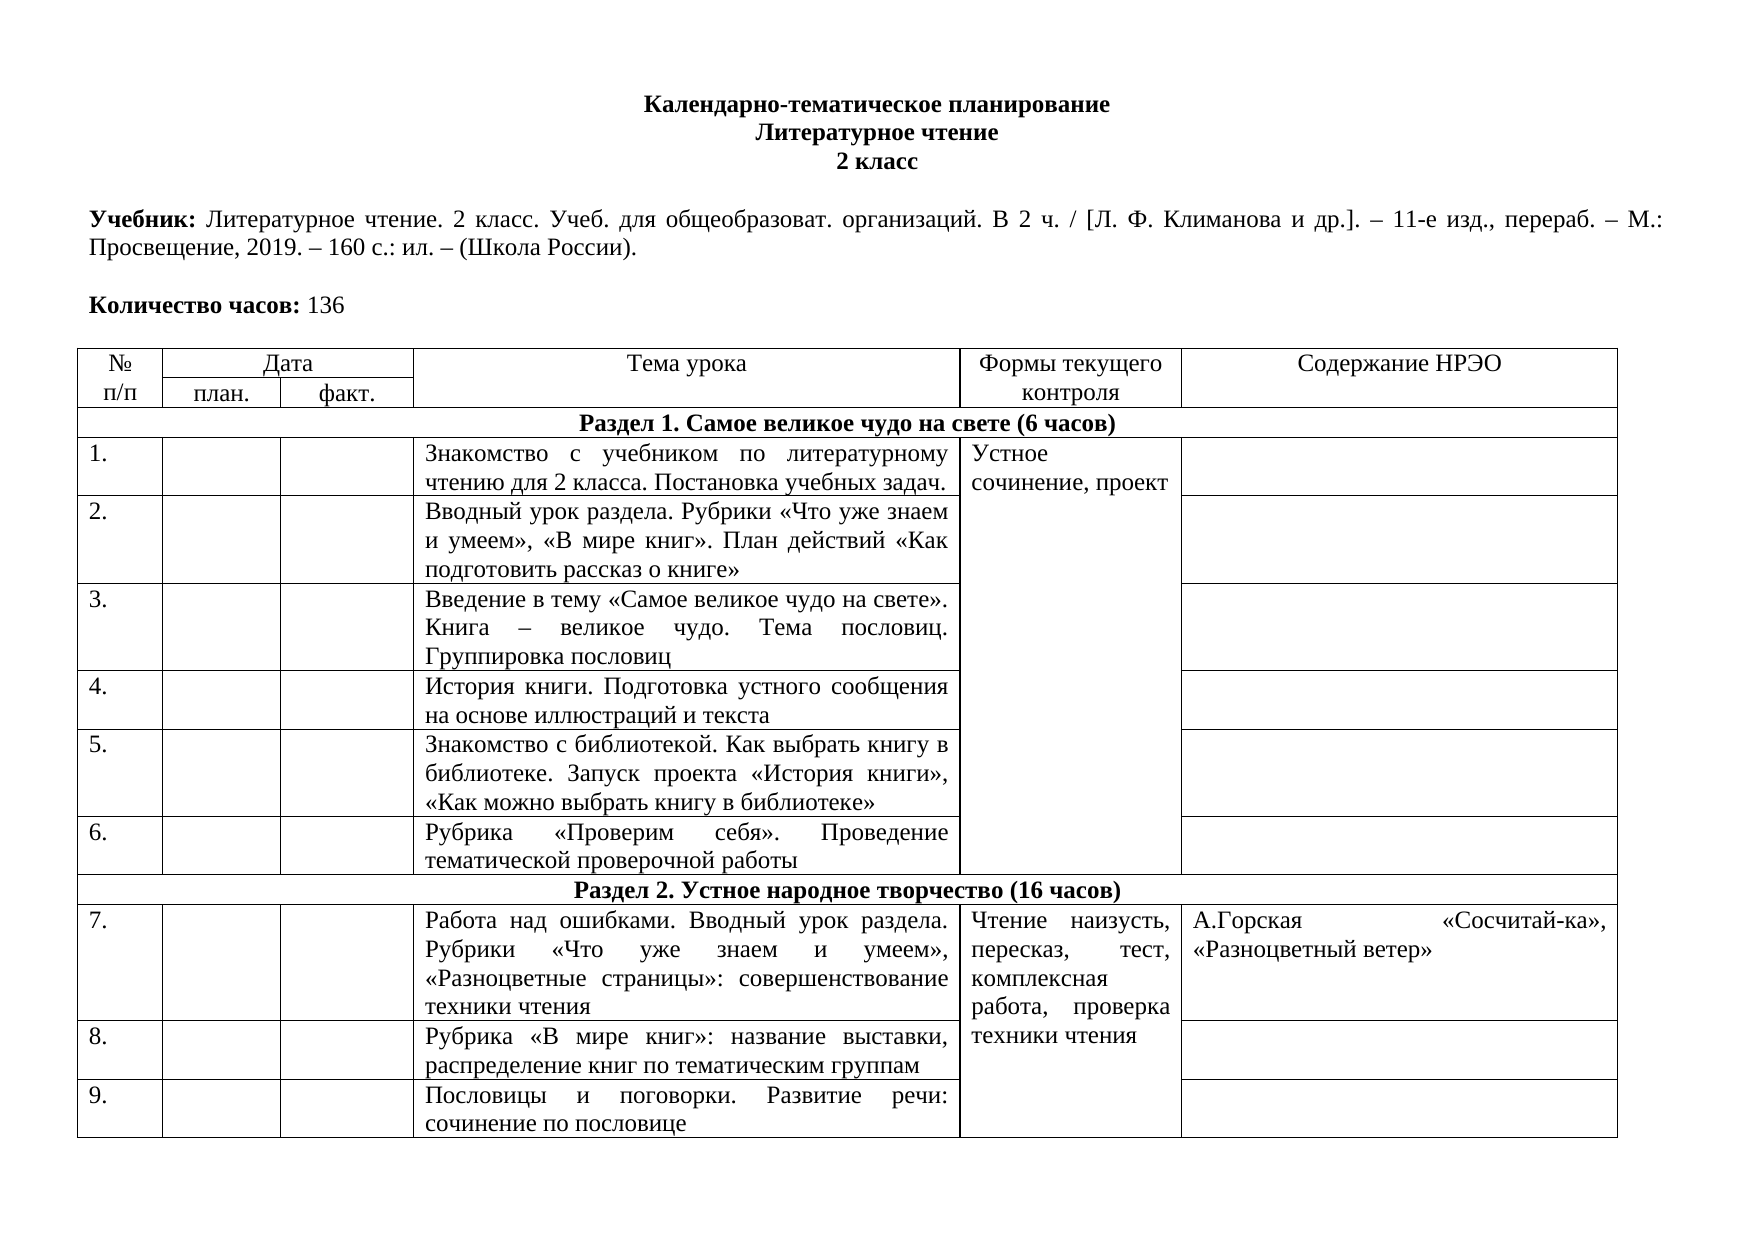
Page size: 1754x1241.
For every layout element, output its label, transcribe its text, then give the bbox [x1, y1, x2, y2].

table_cell Устное сочинение, проект [961, 438, 1181, 874]
table_cell Введение в тему «Самое великое чудо на свете». Книга – великое чудо. Тема пословиц. Группировка пословиц [414, 584, 959, 670]
table_cell [281, 730, 413, 816]
table_cell [281, 1080, 413, 1137]
table_cell [281, 1021, 413, 1079]
table_cell [163, 817, 280, 874]
text Количество часов: 136 [89, 290, 1665, 319]
table_cell [163, 438, 280, 495]
table_cell [163, 1021, 280, 1079]
table_cell [1182, 1021, 1617, 1079]
table_cell Рубрика «В мире книг»: название выставки, распределение книг по тематическим группам [414, 1021, 959, 1079]
table_cell [1182, 496, 1617, 583]
table_cell [163, 730, 280, 816]
table_cell Чтение наизусть, пересказ, тест, комплексная работа, проверка техники чтения [961, 905, 1181, 1137]
table_cell [281, 905, 413, 1020]
table_header Содержание НРЭО [1182, 349, 1617, 407]
table_cell Раздел 1. Самое великое чудо на свете (6 часов) [78, 408, 1617, 437]
table_cell [78, 1021, 162, 1079]
table_cell план. [163, 378, 280, 407]
table_cell [78, 1080, 162, 1137]
table_cell [281, 671, 413, 728]
table_cell [1182, 1080, 1617, 1137]
table_cell факт. [281, 378, 413, 407]
table_cell История книги. Подготовка устного сообщения на основе иллюстраций и текста [414, 671, 959, 728]
table_cell А.Горская «Сосчитай-ка», «Разноцветный ветер» [1182, 905, 1617, 1020]
table_cell [1182, 817, 1617, 874]
table_cell [78, 730, 162, 816]
table_header Дата [163, 349, 413, 377]
text Учебник: Литературное чтение. 2 класс. Учеб. для общеобразоват. организаций. В 2 ч. / [Л. Ф. Климанова и др.]. – 11-е изд., перераб. – М.: Просвещение, 2019. – 160 с.: ил. – (Школа России). [89, 204, 1665, 261]
text Литературное чтение [89, 117, 1665, 146]
table_cell [281, 817, 413, 874]
table_header № п/п [78, 349, 162, 407]
table_header Тема урока [414, 349, 959, 407]
table_cell [281, 438, 413, 495]
text Календарно-тематическое планирование [89, 89, 1665, 117]
table_header Формы текущего контроля [961, 349, 1181, 407]
table_cell [1182, 438, 1617, 495]
table_cell [78, 496, 162, 583]
table_cell [281, 496, 413, 583]
table_cell [78, 671, 162, 728]
table_cell [163, 496, 280, 583]
table_cell [281, 584, 413, 670]
table_cell [78, 817, 162, 874]
table_cell Знакомство с учебником по литературному чтению для 2 класса. Постановка учебных задач. [414, 438, 959, 495]
table_cell Вводный урок раздела. Рубрики «Что уже знаем и умеем», «В мире книг». План действий «Как подготовить рассказ о книге» [414, 496, 959, 583]
table_cell [78, 905, 162, 1020]
table_cell Работа над ошибками. Вводный урок раздела. Рубрики «Что уже знаем и умеем», «Разноцветные страницы»: совершенствование техники чтения [414, 905, 959, 1020]
table_cell Рубрика «Проверим себя». Проведение тематической проверочной работы [414, 817, 959, 874]
table_cell [163, 1080, 280, 1137]
table_cell [78, 584, 162, 670]
table_cell Знакомство с библиотекой. Как выбрать книгу в библиотеке. Запуск проекта «История книги», «Как можно выбрать книгу в библиотеке» [414, 730, 959, 816]
table_cell [1182, 671, 1617, 728]
text 2 класс [89, 146, 1665, 175]
table_cell [1182, 584, 1617, 670]
table_cell [163, 905, 280, 1020]
table_cell [1182, 730, 1617, 816]
table_cell [78, 438, 162, 495]
table_cell [163, 671, 280, 728]
table_cell Раздел 2. Устное народное творчество (16 часов) [78, 875, 1617, 904]
table_cell Пословицы и поговорки. Развитие речи: сочинение по пословице [414, 1080, 959, 1137]
table_cell [163, 584, 280, 670]
